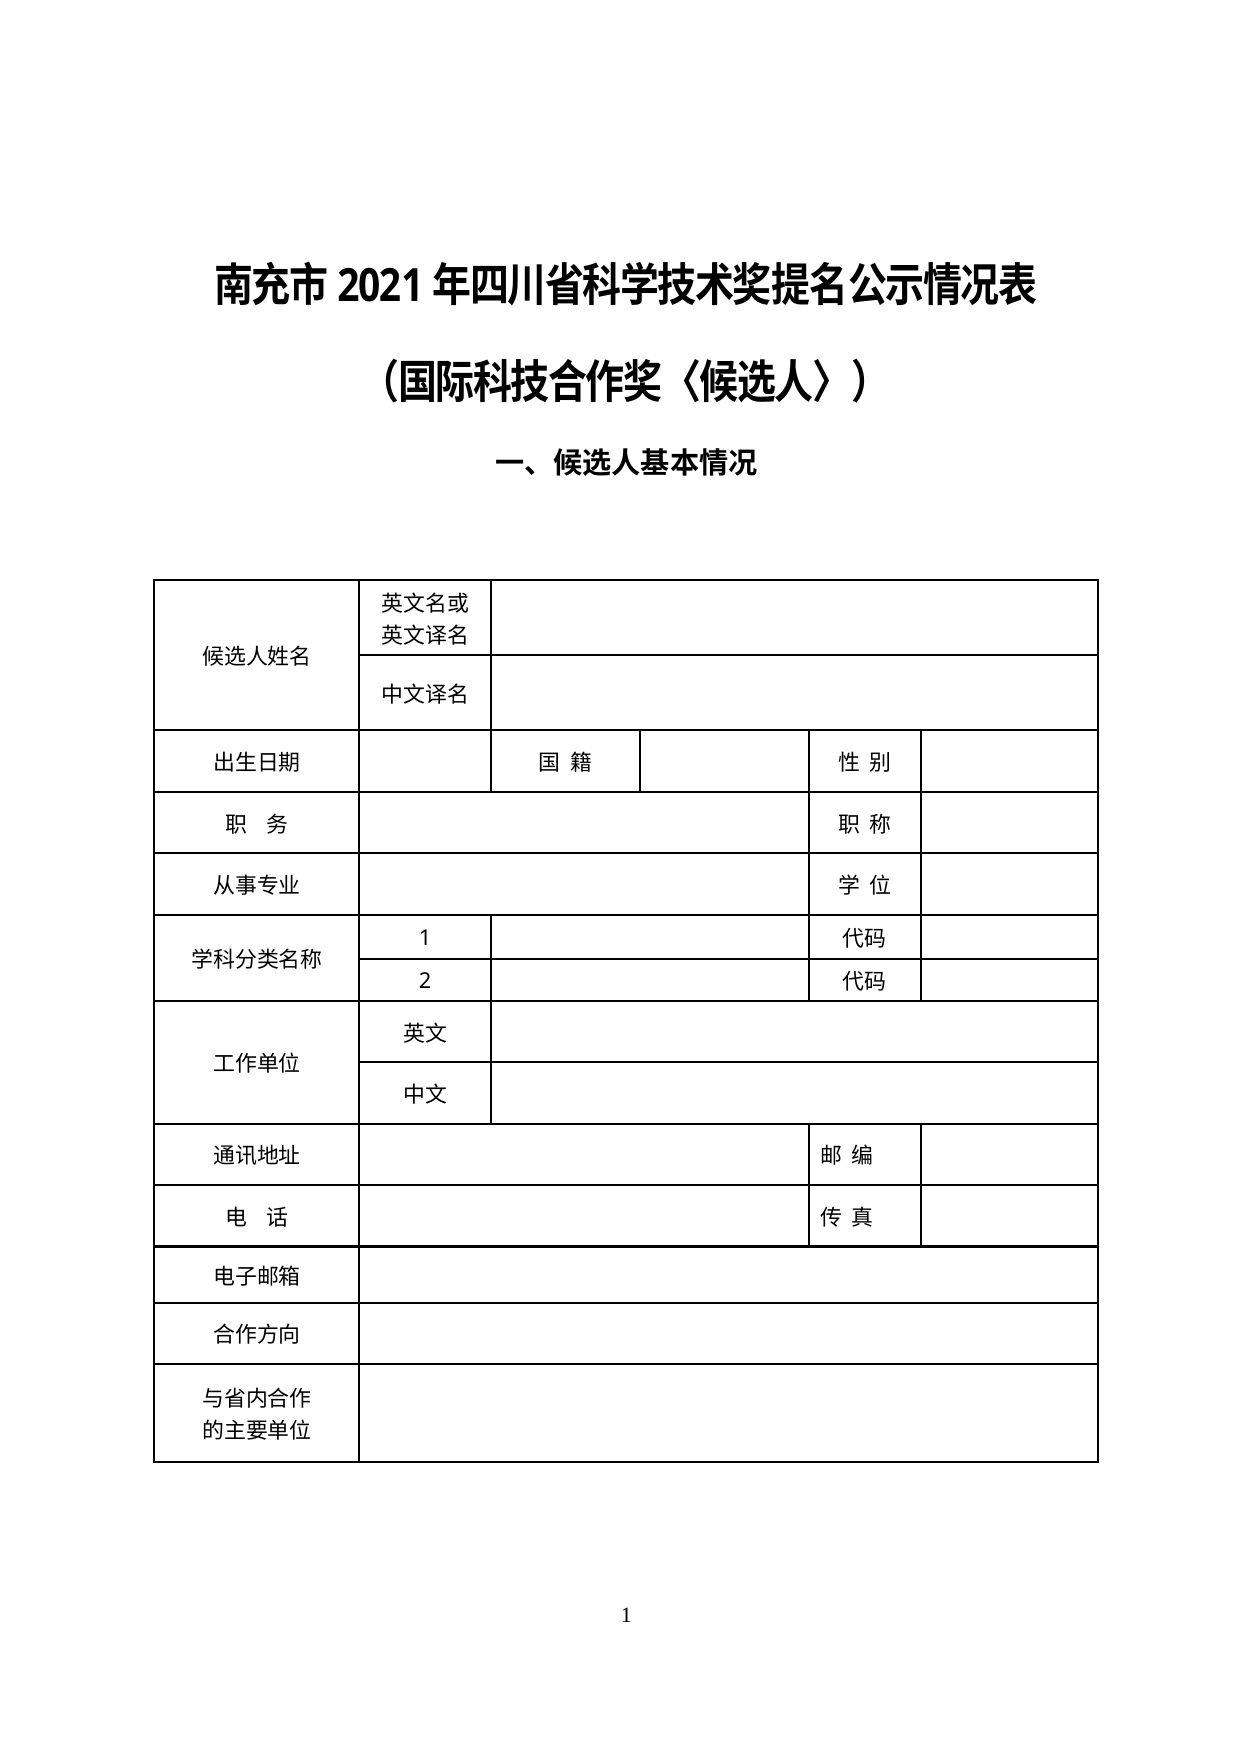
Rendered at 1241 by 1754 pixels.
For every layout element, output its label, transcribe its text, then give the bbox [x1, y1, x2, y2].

table_cell [492, 1002, 1097, 1061]
table_cell 传 真 [810, 1186, 920, 1245]
table_cell [922, 731, 1097, 791]
table_cell [360, 1186, 808, 1245]
table_header [492, 581, 1097, 654]
table_cell [360, 854, 808, 914]
table_cell 中文译名 [360, 656, 490, 729]
table_cell [922, 960, 1097, 999]
table_cell [360, 731, 490, 791]
text 南充市2021年四川省科学技术奖提名公示情况表 [165, 233, 1087, 330]
text （国际科技合作奖〈候选人〉） [165, 330, 1087, 428]
table_cell [360, 793, 808, 852]
table_cell 中文 [360, 1063, 490, 1122]
table_cell 出生日期 [155, 731, 358, 791]
table_cell 代码 [810, 916, 920, 958]
table_cell [922, 854, 1097, 914]
table_cell [360, 1365, 1097, 1461]
table_cell 职 称 [810, 793, 920, 852]
table_cell 电 话 [155, 1186, 358, 1245]
table_cell [360, 1248, 1097, 1302]
table_cell 职 务 [155, 793, 358, 852]
table_cell 通讯地址 [155, 1125, 358, 1184]
table_cell 学科分类名称 [155, 916, 358, 999]
table_cell 从事专业 [155, 854, 358, 914]
table_cell 电子邮箱 [155, 1248, 358, 1302]
table_cell 国 籍 [492, 731, 639, 791]
table_cell 与省内合作 的主要单位 [155, 1365, 358, 1461]
table_cell [922, 916, 1097, 958]
table_cell 英文 [360, 1002, 490, 1061]
table_cell [922, 1186, 1097, 1245]
table_cell [641, 731, 808, 791]
table_cell 2 [360, 960, 490, 999]
table_cell [360, 1304, 1097, 1362]
table_cell [492, 916, 808, 958]
table_header 候选人姓名 [155, 581, 358, 729]
table_cell [492, 656, 1097, 729]
table_cell 代码 [810, 960, 920, 999]
table_cell [360, 1125, 808, 1184]
table_cell 性 别 [810, 731, 920, 791]
table_cell [492, 960, 808, 999]
text 一、候选人基本情况 [165, 428, 1087, 493]
table_cell [922, 1125, 1097, 1184]
table_cell 工作单位 [155, 1002, 358, 1122]
table_cell 学 位 [810, 854, 920, 914]
table_cell 邮 编 [810, 1125, 920, 1184]
table_cell [922, 793, 1097, 852]
table_cell 合作方向 [155, 1304, 358, 1362]
table_cell [492, 1063, 1097, 1122]
table_cell 1 [360, 916, 490, 958]
table_header 英文名或英文译名 [360, 581, 490, 654]
